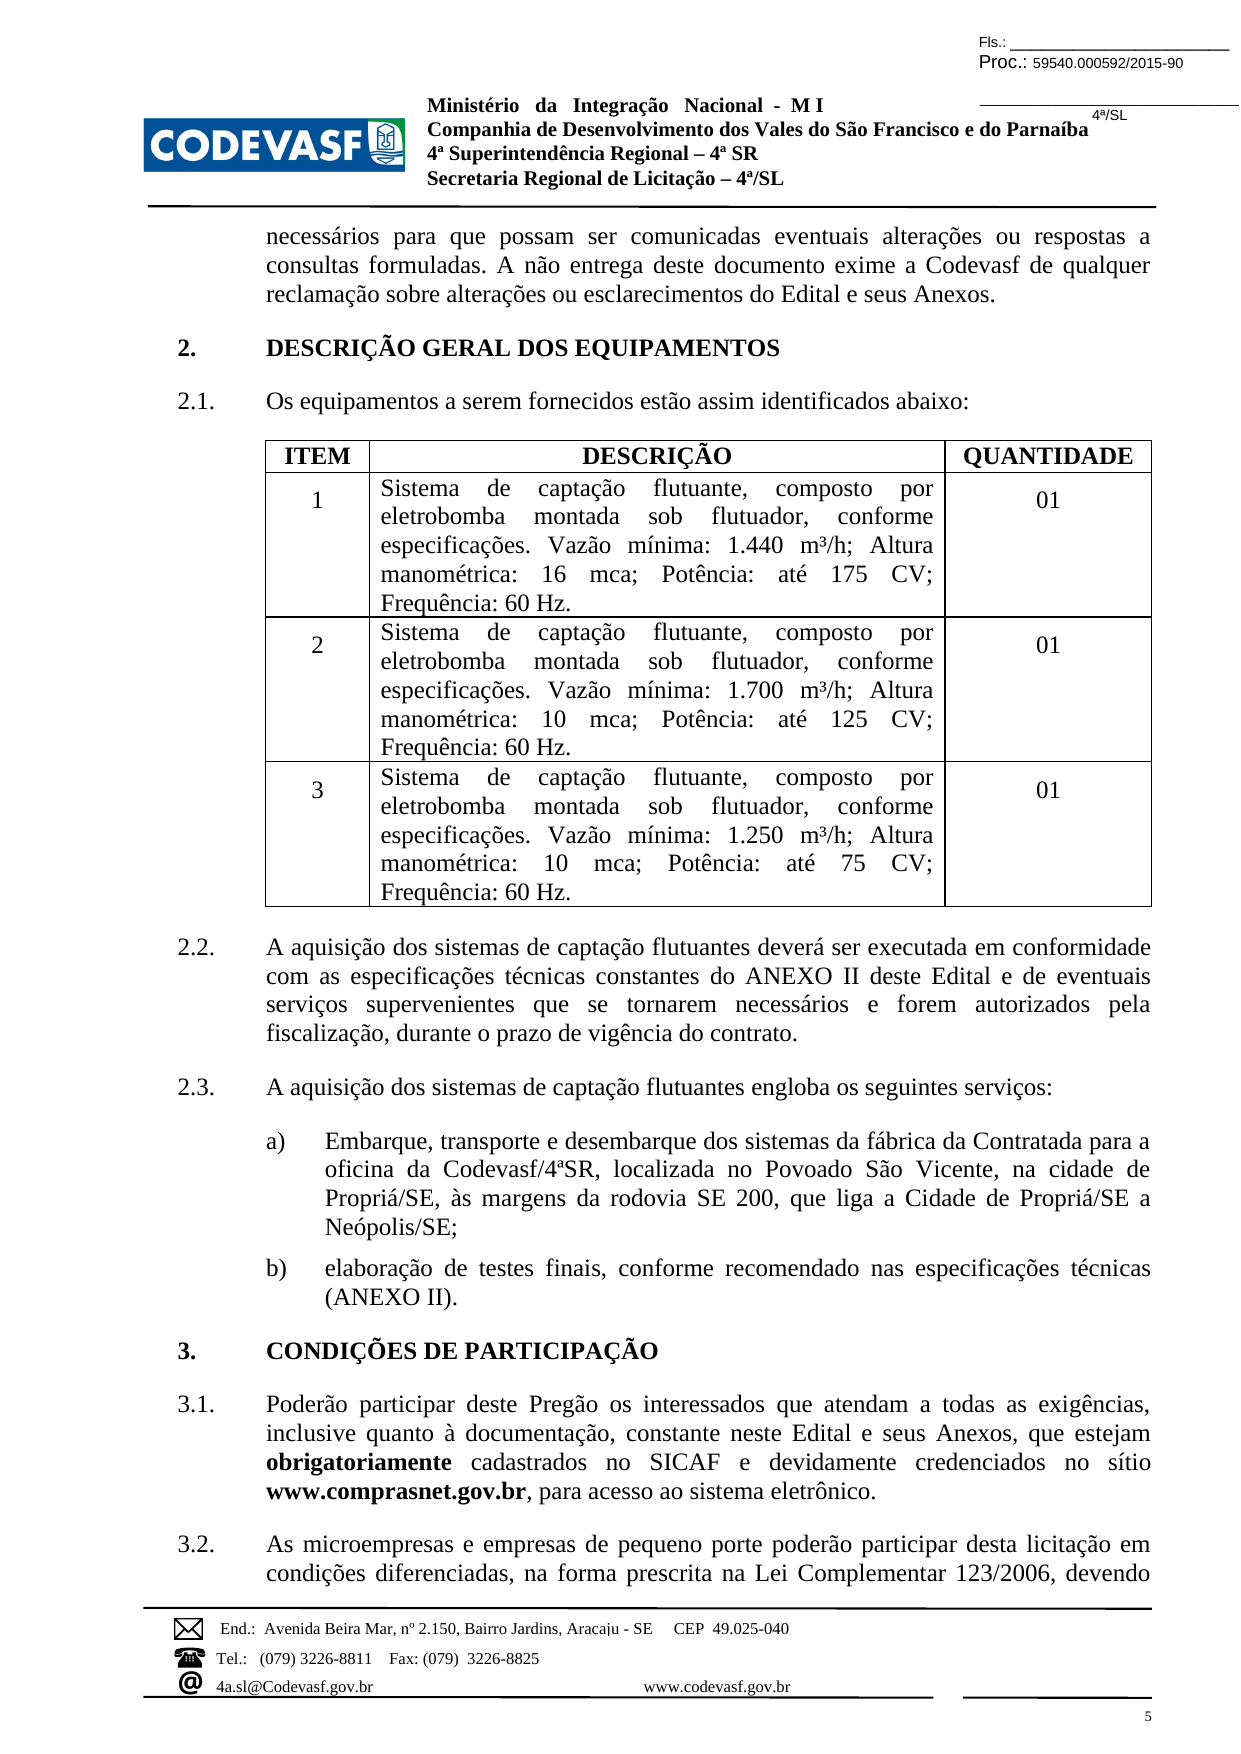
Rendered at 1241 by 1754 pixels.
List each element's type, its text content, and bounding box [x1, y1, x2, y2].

table_cell Sistema de captação flutuante, composto por eletrobomba montada sob flutuador, conforme especificações. Vazão mínima: 1.440 m³/h; Altura manométrica: 16 mca; Potência: até 175 CV; Frequência: 60 Hz. [370, 473, 944, 616]
table_cell 01 [946, 762, 1151, 906]
table_cell 01 [946, 473, 1151, 616]
table_header ITEM [266, 441, 369, 472]
text 2.1. Os equipamentos a serem fornecidos estão assim identificados abaixo: [177, 386, 1152, 415]
text 2.2. A aquisição dos sistemas de captação flutuantes deverá ser executada em conformidade com as especificações técnicas constantes do ANEXO II deste Edital e de eventuais serviços supervenientes que se tornarem necessários e forem autorizados pela fiscalização, durante o prazo de vigência do contrato. [177, 932, 1152, 1047]
picture [143, 118, 406, 172]
text a) Embarque, transporte e desembarque dos sistemas da fábrica da Contratada para a oficina da Codevasf/4ªSR, localizada no Povoado São Vicente, na cidade de Propriá/SE, às margens da rodovia SE 200, que liga a Cidade de Propriá/SE a Neópolis/SE; [266, 1126, 1152, 1241]
text 2.3. A aquisição dos sistemas de captação flutuantes engloba os seguintes serviços: [177, 1072, 1152, 1101]
table_cell 01 [946, 618, 1151, 761]
table_header QUANTIDADE [946, 441, 1151, 472]
table_cell 3 [266, 762, 369, 906]
table_cell 2 [266, 618, 369, 761]
text 3. CONDIÇÕES DE PARTICIPAÇÃO [177, 1336, 1181, 1364]
table_cell 1 [266, 473, 369, 616]
table_header DESCRIÇÃO [370, 441, 944, 472]
text 2. DESCRIÇÃO GERAL DOS EQUIPAMENTOS [177, 333, 1152, 361]
table_cell Sistema de captação flutuante, composto por eletrobomba montada sob flutuador, conforme especificações. Vazão mínima: 1.700 m³/h; Altura manométrica: 10 mca; Potência: até 125 CV; Frequência: 60 Hz. [370, 618, 944, 761]
text b) elaboração de testes finais, conforme recomendado nas especificações técnicas (ANEXO II). [266, 1253, 1152, 1311]
table_cell Sistema de captação flutuante, composto por eletrobomba montada sob flutuador, conforme especificações. Vazão mínima: 1.250 m³/h; Altura manométrica: 10 mca; Potência: até 75 CV; Frequência: 60 Hz. [370, 762, 944, 906]
text 3.1. Poderão participar deste Pregão os interessados que atendam a todas as exigências, inclusive quanto à documentação, constante neste Edital e seus Anexos, que estejam obrigatoriamente cadastrados no SICAF e devidamente credenciados no sítio www.comprasnet.gov.br, para acesso ao sistema eletrônico. [177, 1389, 1152, 1504]
